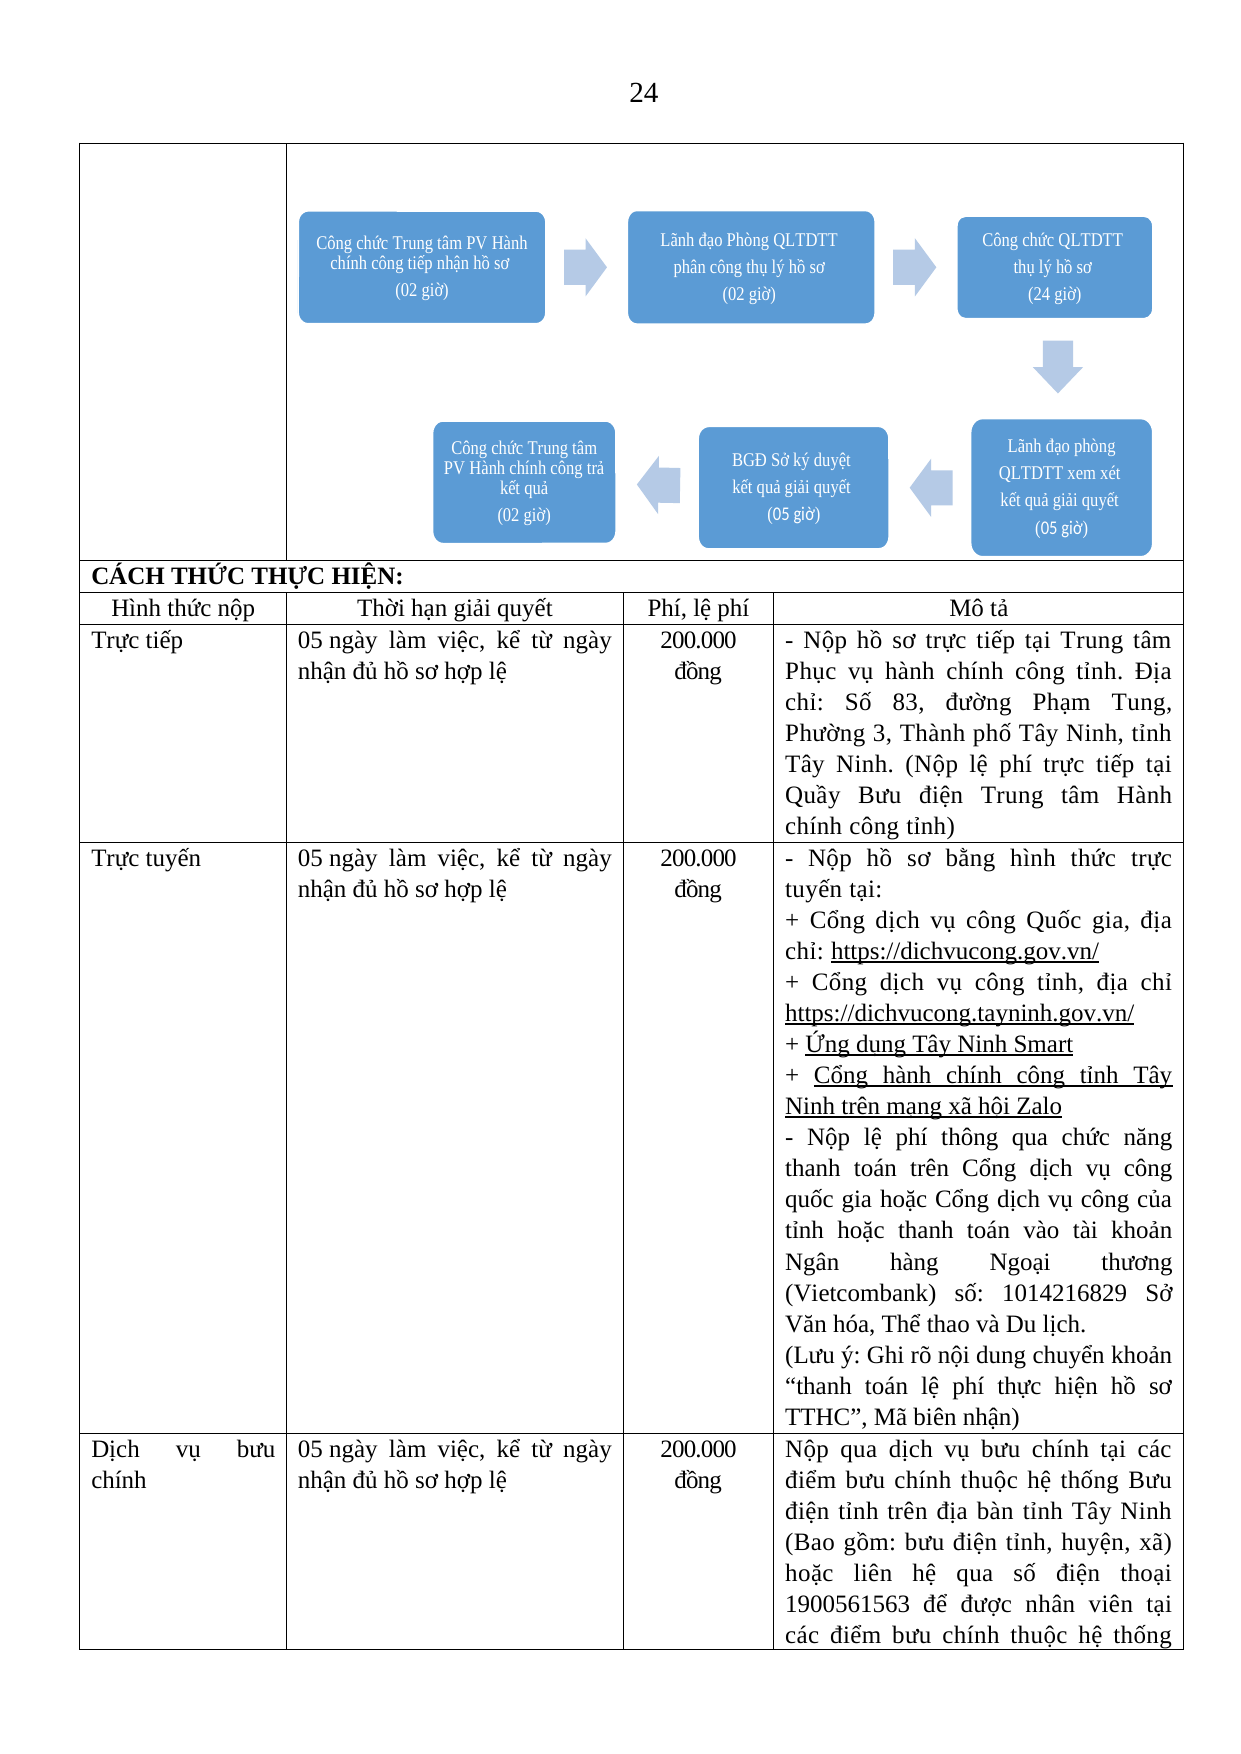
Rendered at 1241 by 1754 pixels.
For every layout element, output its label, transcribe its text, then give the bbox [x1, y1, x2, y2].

table_cell Hình thức nộp [80, 593, 286, 624]
table_cell Phí, lệ phí [624, 593, 773, 624]
table_cell 200.000 đồng [624, 1434, 773, 1649]
table_cell Trực tiếp [80, 625, 286, 842]
table_cell Trực tuyến [80, 843, 286, 1433]
table_cell [80, 144, 286, 560]
table_cell 05 ngày làm việc, kể từ ngày nhận đủ hồ sơ hợp lệ [287, 625, 623, 842]
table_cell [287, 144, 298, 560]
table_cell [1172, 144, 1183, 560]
table_cell - Nộp hồ sơ bằng hình thức trực tuyến tại: + Cổng dịch vụ công Quốc gia, địa chỉ: https://dichvucong.gov.vn/ + Cổng dịch vụ công tỉnh, địa chỉ https://dichvucong.tayninh.gov.vn/ + Ứng dụng Tây Ninh Smart + Cổng hành chính công tỉnh Tây Ninh trên mạng xã hội Zalo - Nộp lệ phí thông qua chức năng thanh toán trên Cổng dịch vụ công quốc gia hoặc Cổng dịch vụ công của tỉnh hoặc thanh toán vào tài khoản Ngân hàng Ngoại thương (Vietcombank) số: 1014216829 Sở Văn hóa, Thể thao và Du lịch. (Lưu ý: Ghi rõ nội dung chuyển khoản “thanh toán lệ phí thực hiện hồ sơ TTHC”, Mã biên nhận) [774, 843, 1183, 1433]
table_cell - Nộp hồ sơ trực tiếp tại Trung tâm Phục vụ hành chính công tỉnh. Địa chỉ: Số 83, đường Phạm Tung, Phường 3, Thành phố Tây Ninh, tỉnh Tây Ninh. (Nộp lệ phí trực tiếp tại Quầy Bưu điện Trung tâm Hành chính công tỉnh) [774, 625, 1183, 842]
table_cell Mô tả [774, 593, 1183, 624]
table_cell CÁCH THỨC THỰC HIỆN: [80, 561, 1183, 592]
table_cell Dịch vụ bưu chính [80, 1434, 286, 1649]
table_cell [287, 1434, 623, 1649]
table_cell 05 ngày làm việc, kể từ ngày nhận đủ hồ sơ hợp lệ [287, 843, 623, 1433]
table_cell 200.000 đồng [624, 625, 773, 842]
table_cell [774, 1434, 1183, 1649]
table_cell Thời hạn giải quyết [287, 593, 623, 624]
table_cell 200.000 đồng [624, 843, 773, 1433]
